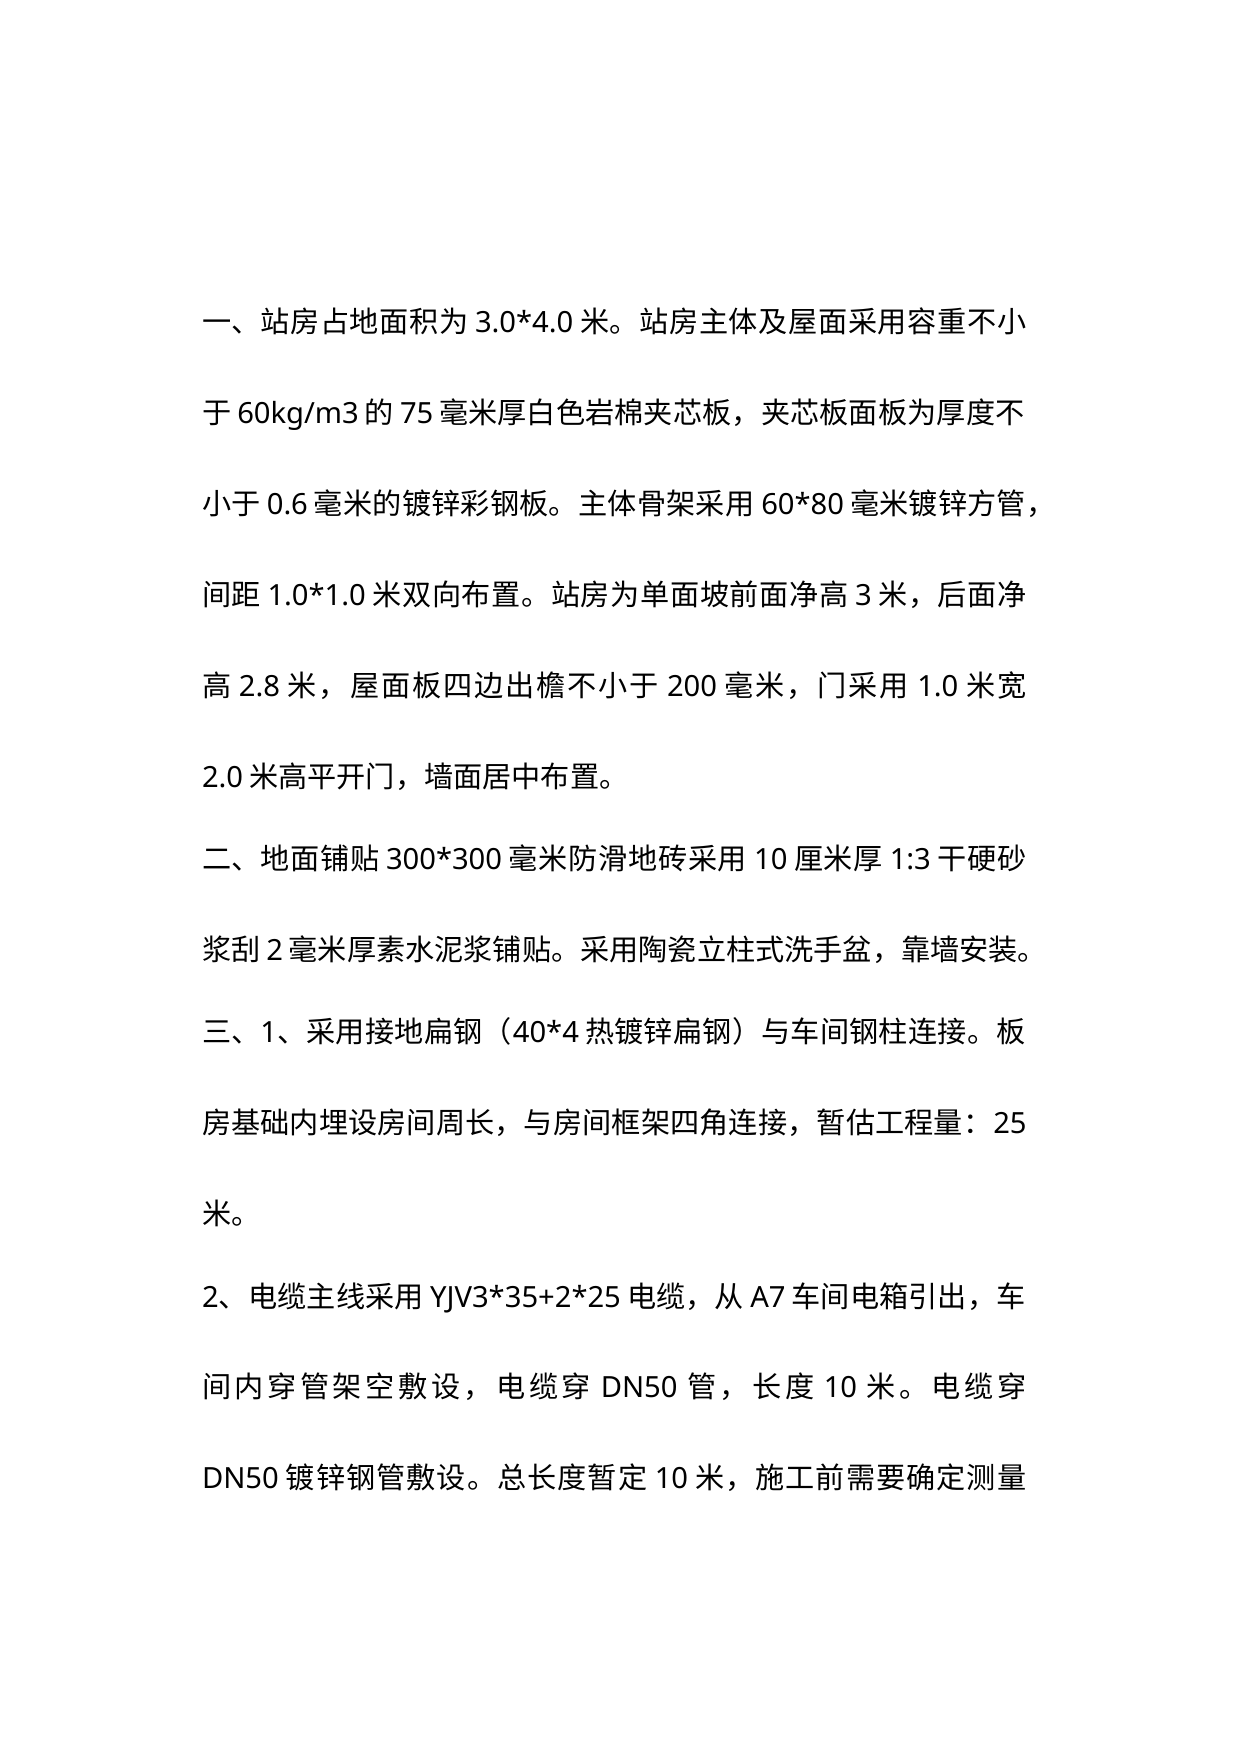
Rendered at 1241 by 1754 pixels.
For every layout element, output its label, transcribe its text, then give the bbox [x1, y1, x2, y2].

list 站房占地面积为3.0*4.0米。站房主体及屋面采用容重不小于60kg/m3的75毫米厚白色岩棉夹芯板，夹芯板面板为厚度不小于0.6毫米的镀锌彩钢板。主体骨架采用60*80毫米镀锌方管，间距1.0*1.0米双向布置。站房为单面坡前面净高3米，后面净高2.8米，屋面板四边出檐不小于200毫米，门采用1.0米宽2.0米高平开门，墙面居中布置。 [202, 287, 1026, 807]
list 1、采用接地扁钢（40*4热镀锌扁钢）与车间钢柱连接。板房基础内埋设房间周长，与房间框架四角连接，暂估工程量：25米。 [202, 998, 1026, 1244]
list 地面铺贴300*300毫米防滑地砖采用10厘米厚1:3干硬砂浆刮2毫米厚素水泥浆铺贴。采用陶瓷立柱式洗手盆，靠墙安装。 [202, 824, 1026, 980]
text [202, 1262, 1026, 1509]
